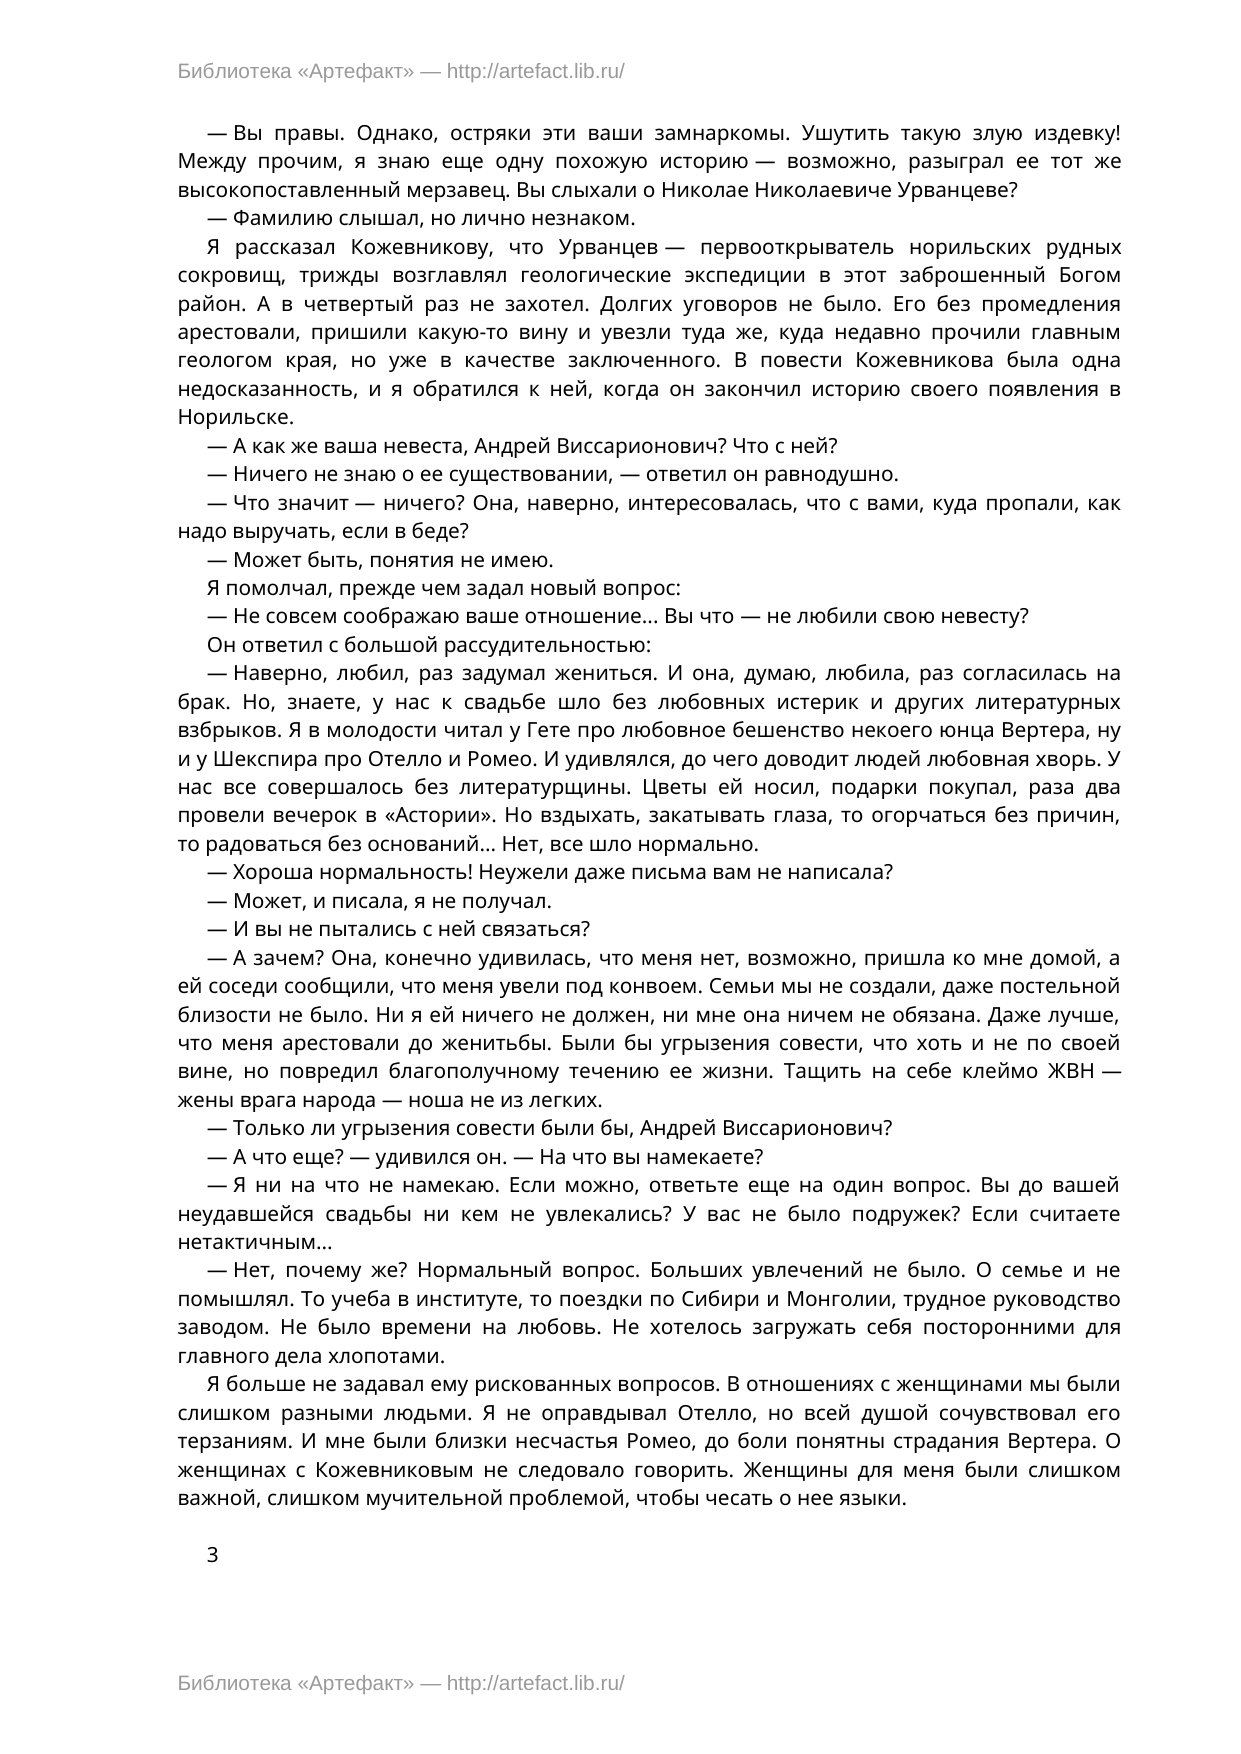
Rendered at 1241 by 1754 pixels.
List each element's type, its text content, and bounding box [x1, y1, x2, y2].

text — И вы не пытались с ней связаться? [177, 914, 1122, 943]
text — Ничего не знаю о ее существовании, — ответил он равнодушно. [177, 459, 1122, 488]
subtitle 3 [177, 1540, 1122, 1568]
text — А зачем? Она, конечно удивилась, что меня нет, возможно, пришла ко мне домой, а ей соседи сообщили, что меня увели под конвоем. Семьи мы не создали, даже постельной близости не было. Ни я ей ничего не должен, ни мне она ничем не обязана. Даже лучше, что меня арестовали до женитьбы. Были бы угрызения совести, что хоть и не по своей вине, но повредил благополучному течению ее жизни. Тащить на себе клеймо ЖВН — жены врага народа — ноша не из легких. [177, 943, 1122, 1113]
text Я помолчал, прежде чем задал новый вопрос: [177, 573, 1122, 602]
text — Может быть, понятия не имею. [177, 545, 1122, 573]
text Я рассказал Кожевникову, что Урванцев — первооткрыватель норильских рудных сокровищ, трижды возглавлял геологические экспедиции в этот заброшенный Богом район. А в четвертый раз не захотел. Долгих уговоров не было. Его без промедления арестовали, пришили какую-то вину и увезли туда же, куда недавно прочили главным геологом края, но уже в качестве заключенного. В повести Кожевникова была одна недосказанность, и я обратился к ней, когда он закончил историю своего появления в Норильске. [177, 232, 1122, 431]
text — Что значит — ничего? Она, наверно, интересовалась, что с вами, куда пропали, как надо выручать, если в беде? [177, 488, 1122, 545]
text — А что еще? — удивился он. — На что вы намекаете? [177, 1142, 1122, 1170]
text — Вы правы. Однако, остряки эти ваши замнаркомы. Ушутить такую злую издевку! Между прочим, я знаю еще одну похожую историю — возможно, разыграл ее тот же высокопоставленный мерзавец. Вы слыхали о Николае Николаевиче Урванцеве? [177, 118, 1122, 203]
text Я больше не задавал ему рискованных вопросов. В отношениях с женщинами мы были слишком разными людьми. Я не оправдывал Отелло, но всей душой сочувствовал его терзаниям. И мне были близки несчастья Ромео, до боли понятны страдания Вертера. О женщинах с Кожевниковым не следовало говорить. Женщины для меня были слишком важной, слишком мучительной проблемой, чтобы чесать о нее языки. [177, 1369, 1122, 1512]
text — Только ли угрызения совести были бы, Андрей Виссарионович? [177, 1113, 1122, 1142]
text — Фамилию слышал, но лично незнаком. [177, 203, 1122, 232]
text — Наверно, любил, раз задумал жениться. И она, думаю, любила, раз согласилась на брак. Но, знаете, у нас к свадьбе шло без любовных истерик и других литературных взбрыков. Я в молодости читал у Гете про любовное бешенство некоего юнца Вертера, ну и у Шекспира про Отелло и Ромео. И удивлялся, до чего доводит людей любовная хворь. У нас все совершалось без литературщины. Цветы ей носил, подарки покупал, раза два провели вечерок в «Астории». Но вздыхать, закатывать глаза, то огорчаться без причин, то радоваться без оснований... Нет, все шло нормально. [177, 658, 1122, 857]
text — Я ни на что не намекаю. Если можно, ответьте еще на один вопрос. Вы до вашей неудавшейся свадьбы ни кем не увлекались? У вас не было подружек? Если считаете нетактичным... [177, 1170, 1122, 1256]
text — А как же ваша невеста, Андрей Виссарионович? Что с ней? [177, 431, 1122, 459]
text Он ответил с большой рассудительностью: [177, 630, 1122, 658]
text — Может, и писала, я не получал. [177, 886, 1122, 914]
text — Хороша нормальность! Неужели даже письма вам не написала? [177, 857, 1122, 886]
text — Нет, почему же? Нормальный вопрос. Больших увлечений не было. О семье и не помышлял. То учеба в институте, то поездки по Сибири и Монголии, трудное руководство заводом. Не было времени на любовь. Не хотелось загружать себя посторонними для главного дела хлопотами. [177, 1256, 1122, 1369]
text — Не совсем соображаю ваше отношение... Вы что — не любили свою невесту? [177, 602, 1122, 630]
